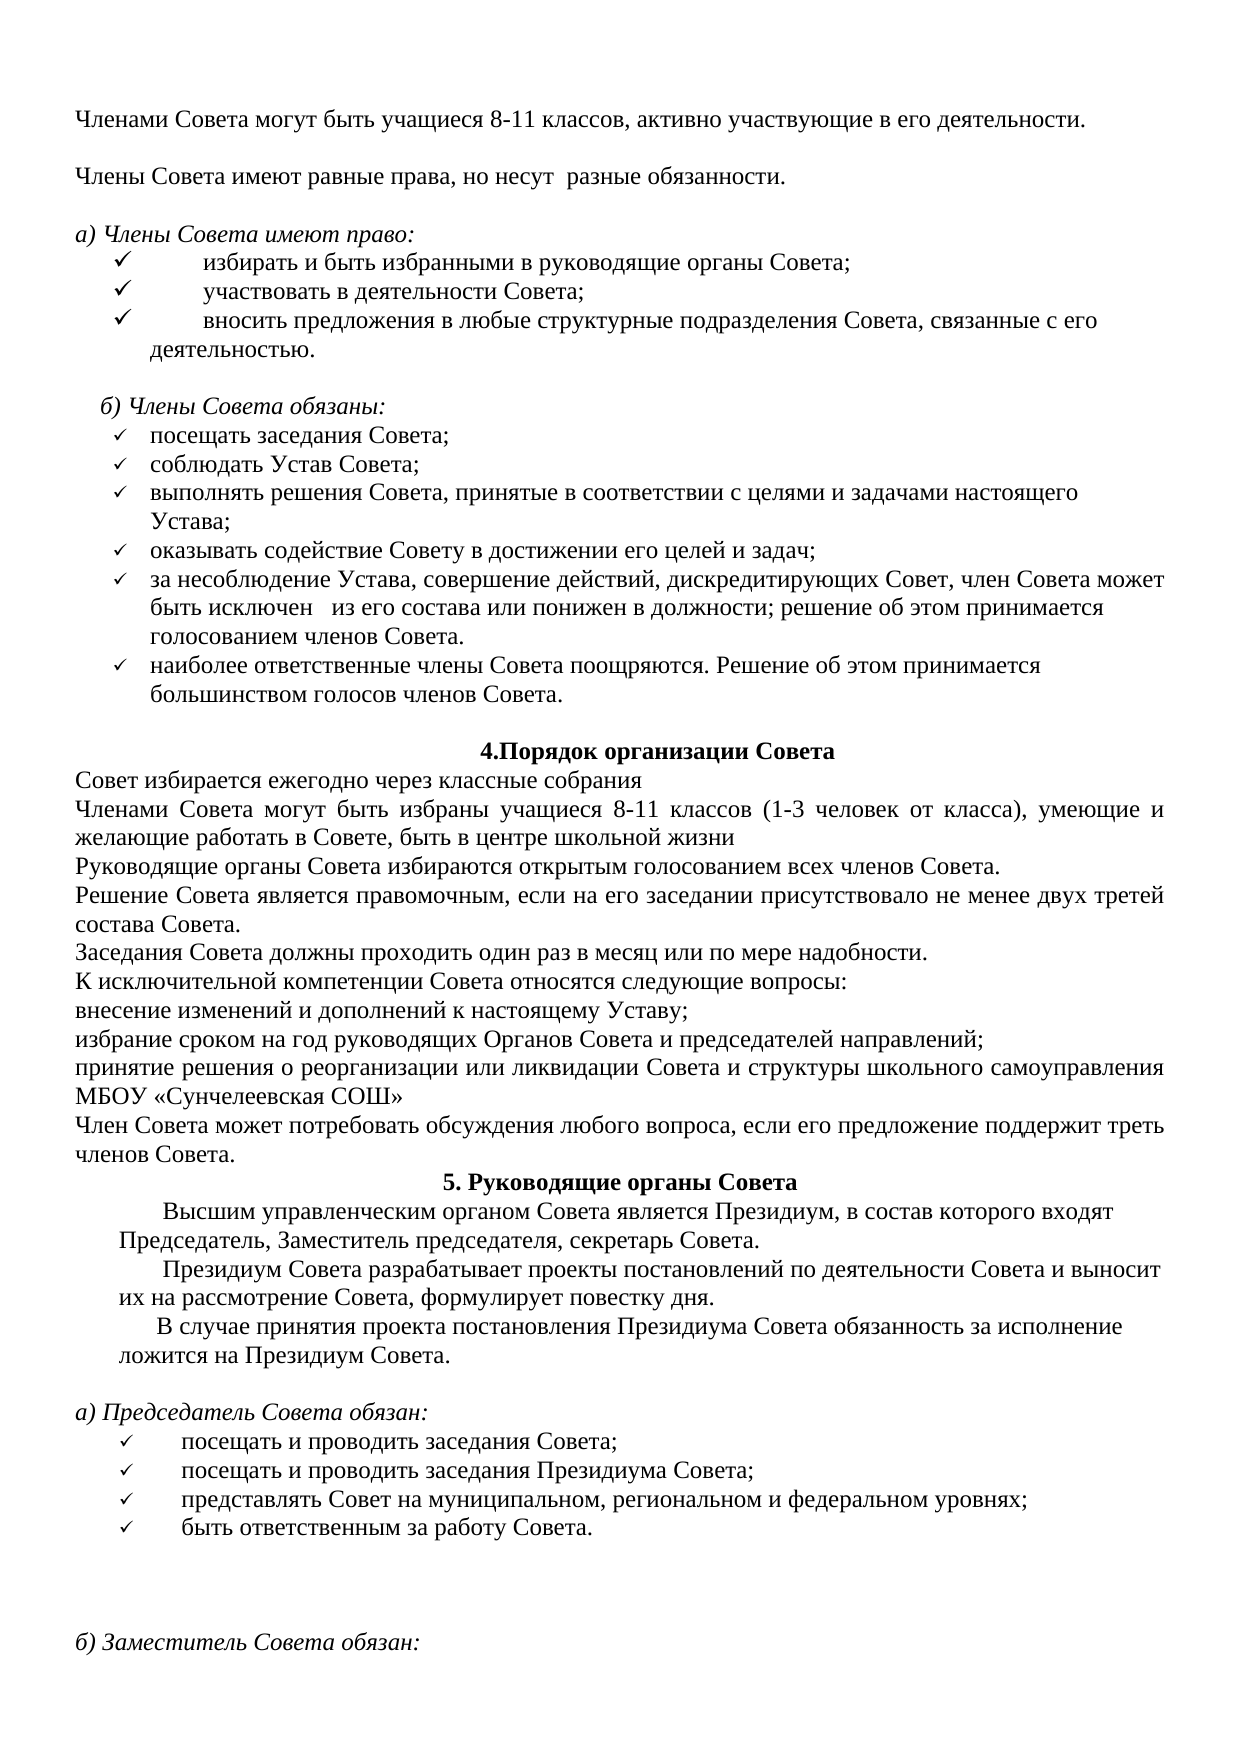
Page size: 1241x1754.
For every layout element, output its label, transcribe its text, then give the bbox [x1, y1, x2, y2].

text Высшим управленческим органом Совета является Президиум, в состав которого входят Председатель, Заместитель председателя, секретарь Совета. [119, 1196, 1165, 1254]
text Члены Совета имеют равные права, но несут разные обязанности. [75, 161, 1165, 190]
list посещать заседания Совета; [112, 420, 1165, 449]
text Член Совета может потребовать обсуждения любого вопроса, если его предложение поддержит треть членов Совета. [75, 1110, 1165, 1167]
text а) Председатель Совета обязан: [75, 1397, 1165, 1426]
text К исключительной компетенции Совета относятся следующие вопросы: [75, 966, 1165, 995]
text б) Заместитель Совета обязан: [75, 1627, 1165, 1656]
list участвовать в деятельности Совета; [112, 276, 1165, 305]
list посещать и проводить заседания Совета; [119, 1426, 1165, 1455]
list за несоблюдение Устава, совершение действий, дискредитирующих Совет, член Совета может быть исключен из его состава или понижен в должности; решение об этом принимается голосованием членов Совета. [112, 564, 1165, 650]
text Членами Совета могут быть учащиеся 8-11 классов, активно участвующие в его деятельности. [75, 104, 1165, 132]
list вносить предложения в любые структурные подразделения Совета, связанные с его деятельностью. [112, 305, 1165, 362]
list оказывать содействие Совету в достижении его целей и задач; [112, 535, 1165, 564]
list посещать и проводить заседания Президиума Совета; [119, 1455, 1165, 1484]
list избирать и быть избранными в руководящие органы Совета; [112, 247, 1165, 276]
list наиболее ответственные члены Совета поощряются. Решение об этом принимается большинством голосов членов Совета. [112, 650, 1165, 707]
text внесение изменений и дополнений к настоящему Уставу; [75, 995, 1165, 1024]
text 5. Руководящие органы Совета [75, 1167, 1165, 1196]
text В случае принятия проекта постановления Президиума Совета обязанность за исполнение ложится на Президиум Совета. [119, 1311, 1165, 1369]
list представлять Совет на муниципальном, региональном и федеральном уровнях; [119, 1484, 1165, 1512]
list соблюдать Устав Совета; [112, 449, 1165, 477]
text принятие решения о реорганизации или ликвидации Совета и структуры школьного самоуправления МБОУ «Сунчелеевская СОШ» [75, 1052, 1165, 1110]
text а) Члены Совета имеют право: [75, 219, 1165, 247]
text Президиум Совета разрабатывает проекты постановлений по деятельности Совета и выносит их на рассмотрение Совета, формулирует повестку дня. [119, 1254, 1165, 1311]
text Заседания Совета должны проходить один раз в месяц или по мере надобности. [75, 937, 1165, 966]
text Руководящие органы Совета избираются открытым голосованием всех членов Совета. [75, 851, 1165, 880]
text Совет избирается ежегодно через классные собрания [75, 765, 1165, 794]
text 4.Порядок организации Совета [150, 736, 1165, 765]
text б) Члены Совета обязаны: [75, 391, 1165, 420]
text Решение Совета является правомочным, если на его заседании присутствовало не менее двух третей состава Совета. [75, 880, 1165, 937]
text Членами Совета могут быть избраны учащиеся 8-11 классов (1-3 человек от класса), умеющие и желающие работать в Совете, быть в центре школьной жизни [75, 794, 1165, 851]
list быть ответственным за работу Совета. [119, 1512, 1165, 1541]
text избрание сроком на год руководящих Органов Совета и председателей направлений; [75, 1024, 1165, 1052]
list выполнять решения Совета, принятые в соответствии с целями и задачами настоящего Устава; [112, 477, 1165, 535]
